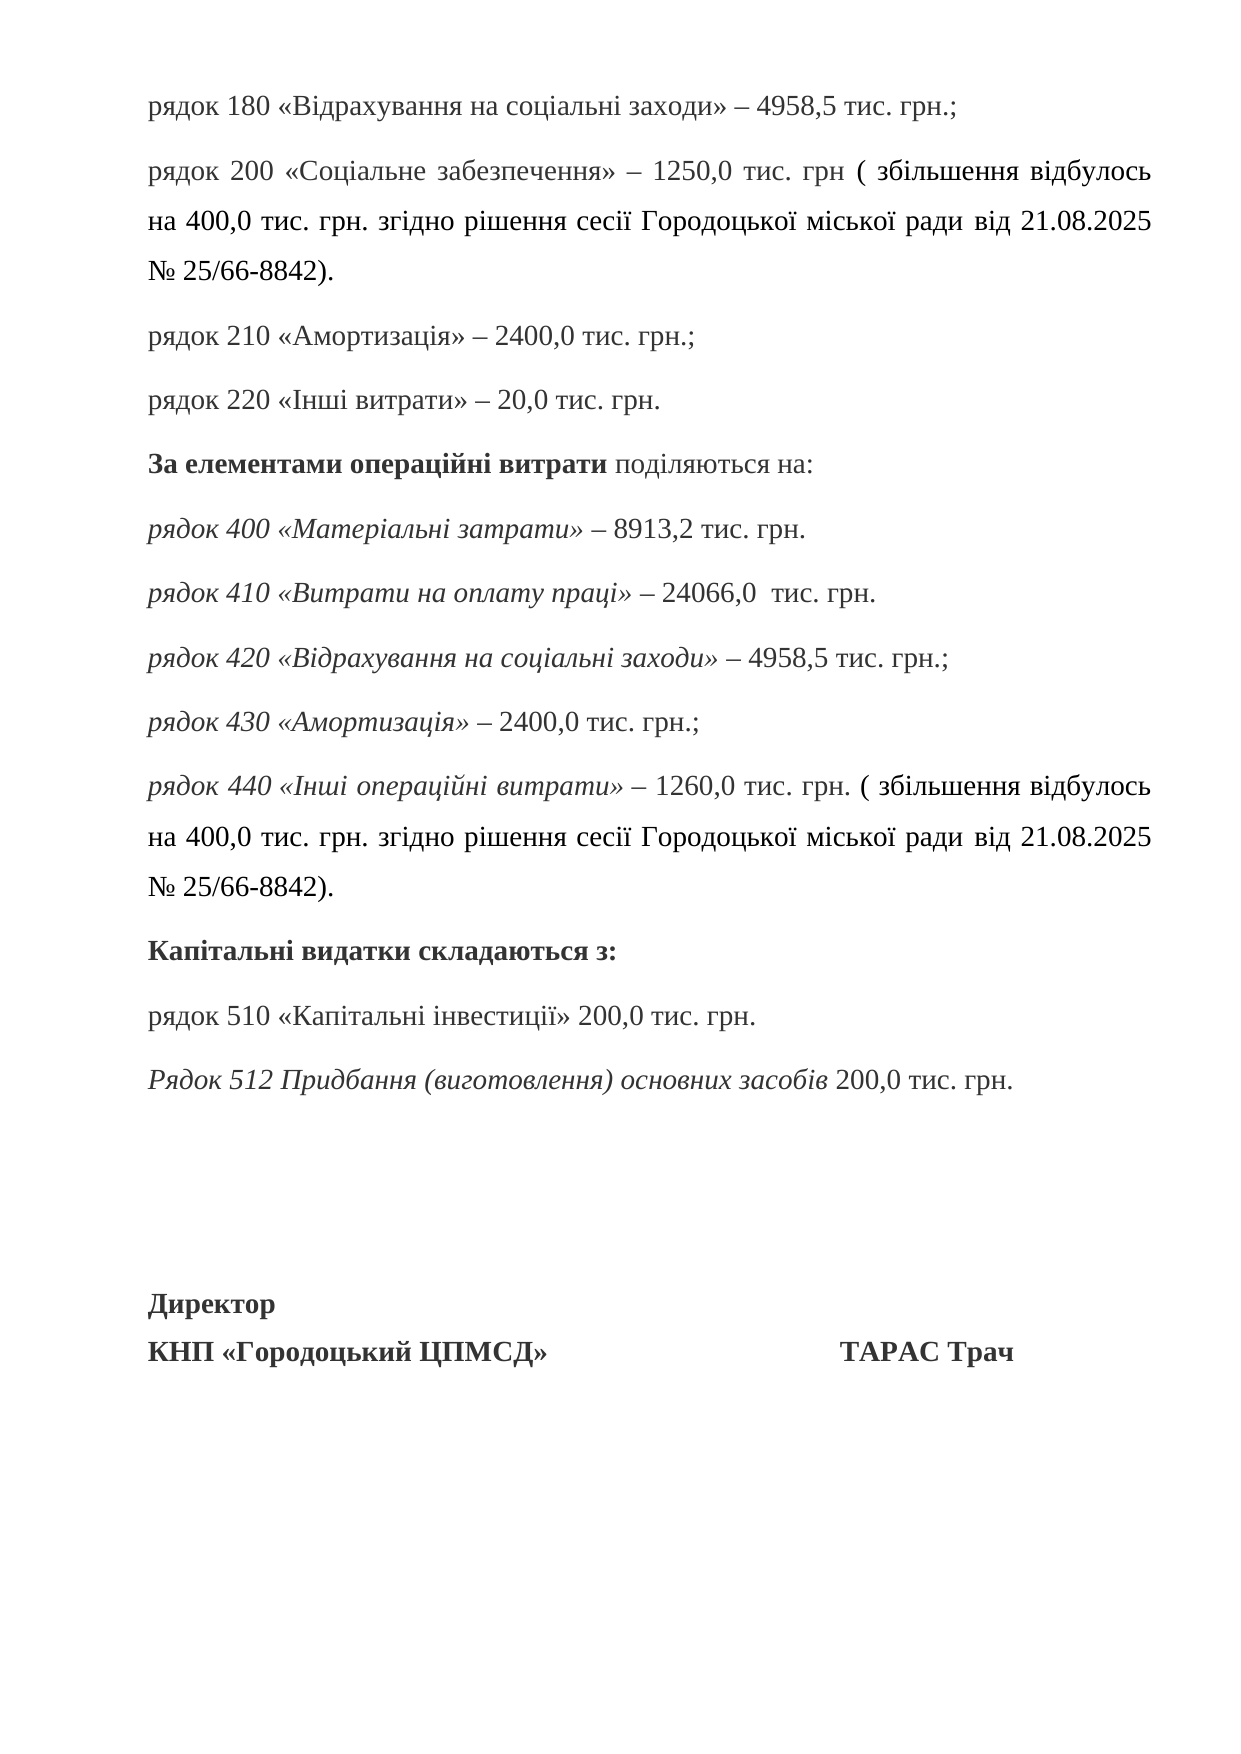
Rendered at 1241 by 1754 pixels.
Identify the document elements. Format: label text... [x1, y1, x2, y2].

text рядок 400 «Матеріальні затрати» – 8913,2 тис. грн. [148, 511, 1152, 544]
text рядок 510 «Капітальні інвестиції» 200,0 тис. грн. [148, 998, 1152, 1031]
text рядок 420 «Відрахування на соціальні заходи» – 4958,5 тис. грн.; [148, 640, 1152, 673]
text КНП «Городоцький ЦПМСД» ТАРАС Трач [148, 1334, 1152, 1367]
text Капітальні видатки складаються з: [148, 933, 1152, 967]
text рядок 210 «Амортизація» – 2400,0 тис. грн.; [148, 318, 1152, 351]
text рядок 440 «Інші операційні витрати» – 1260,0 тис. грн. ( збільшення відбулось на 400,0 тис. грн. згідно рішення сесії Городоцької міської ради від 21.08.2025 № 25/66-8842). [148, 768, 1152, 903]
text рядок 220 «Інші витрати» – 20,0 тис. грн. [148, 382, 1152, 416]
text рядок 200 «Соціальне забезпечення» – 1250,0 тис. грн ( збільшення відбулось на 400,0 тис. грн. згідно рішення сесії Городоцької міської ради від 21.08.2025 № 25/66-8842). [148, 153, 1152, 287]
text За елементами операційні витрати поділяються на: [148, 447, 1152, 480]
text Рядок 512 Придбання (виготовлення) основних засобів 200,0 тис. грн. [148, 1062, 1152, 1096]
text Директор [148, 1286, 1152, 1320]
text рядок 180 «Відрахування на соціальні заходи» – 4958,5 тис. грн.; [148, 88, 1152, 122]
text рядок 430 «Амортизація» – 2400,0 тис. грн.; [148, 704, 1152, 738]
text рядок 410 «Витрати на оплату праці» – 24066,0 тис. грн. [148, 575, 1152, 609]
